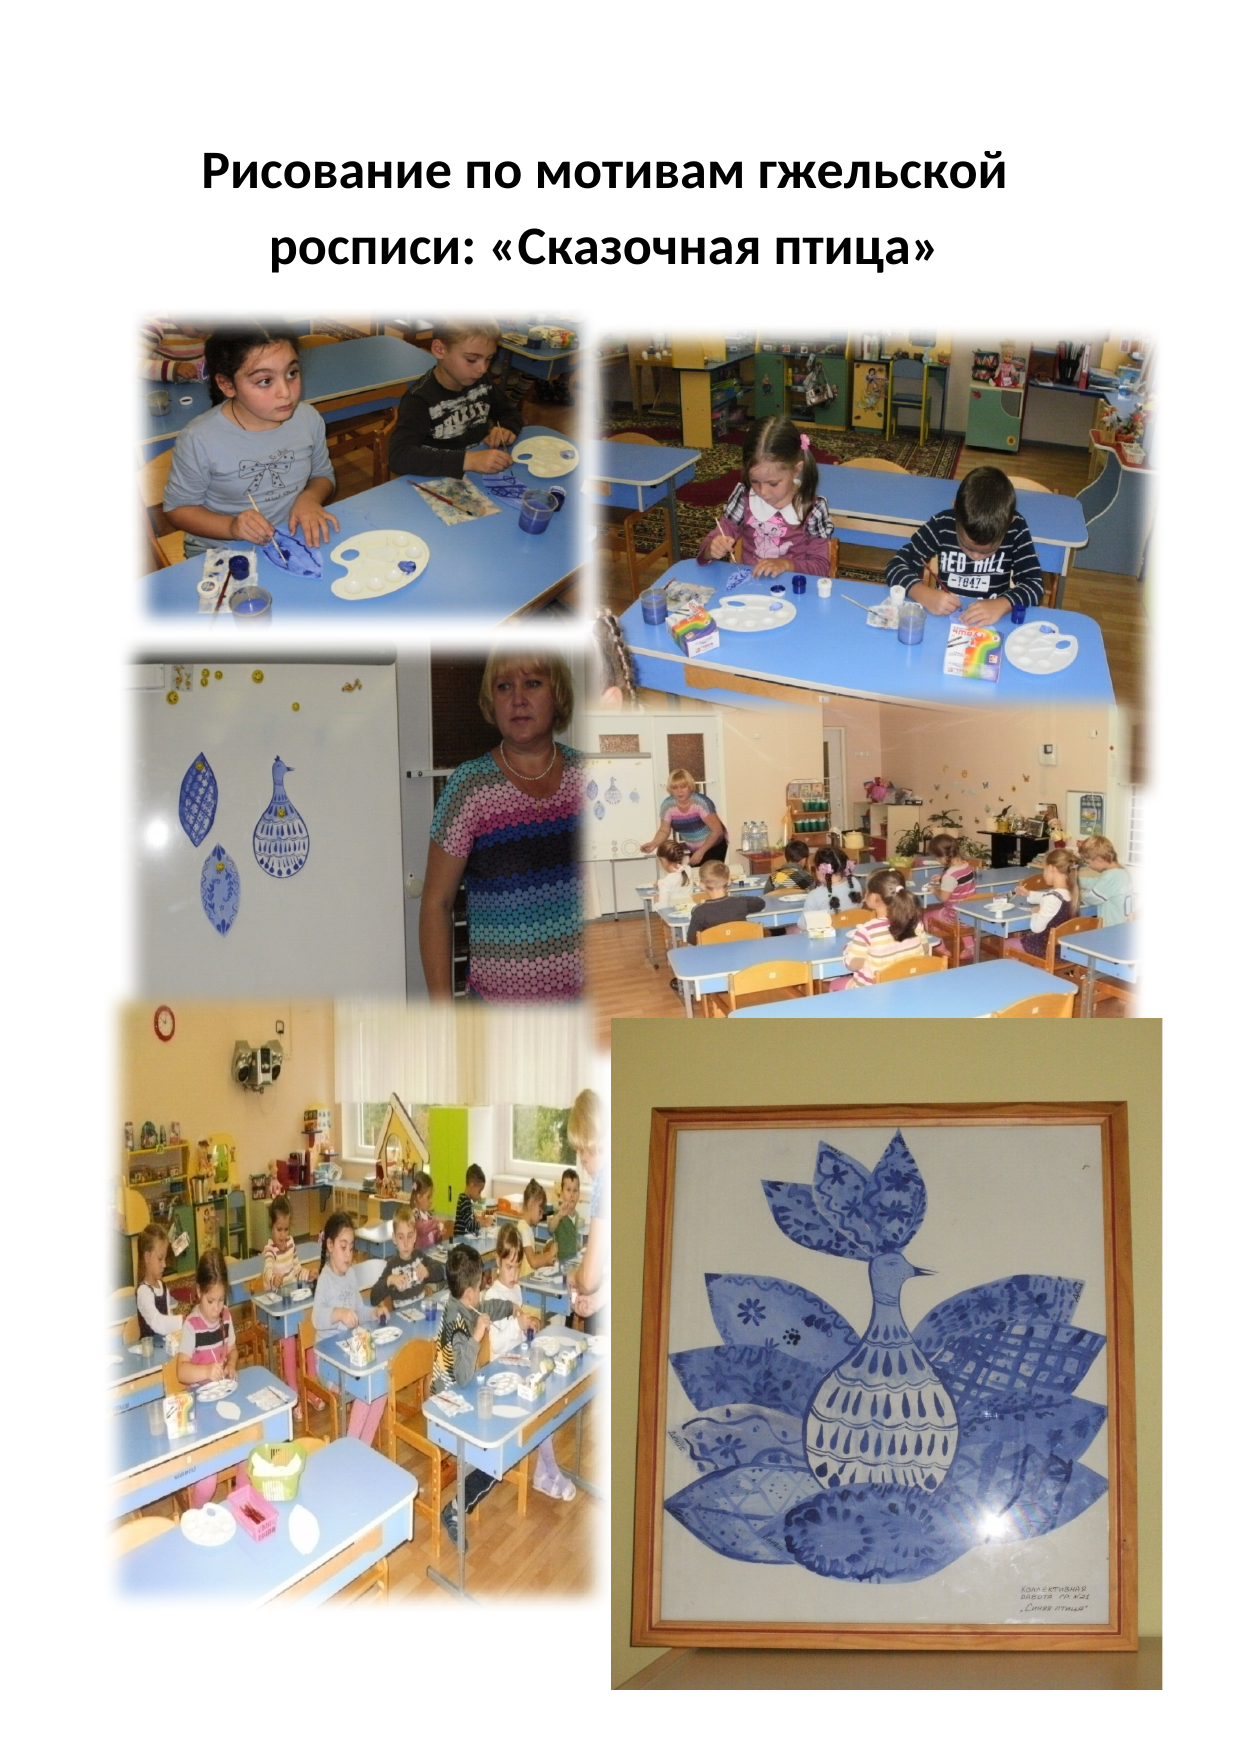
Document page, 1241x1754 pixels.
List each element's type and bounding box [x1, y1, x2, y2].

picture [159, 336, 567, 605]
picture [130, 353, 1163, 1690]
